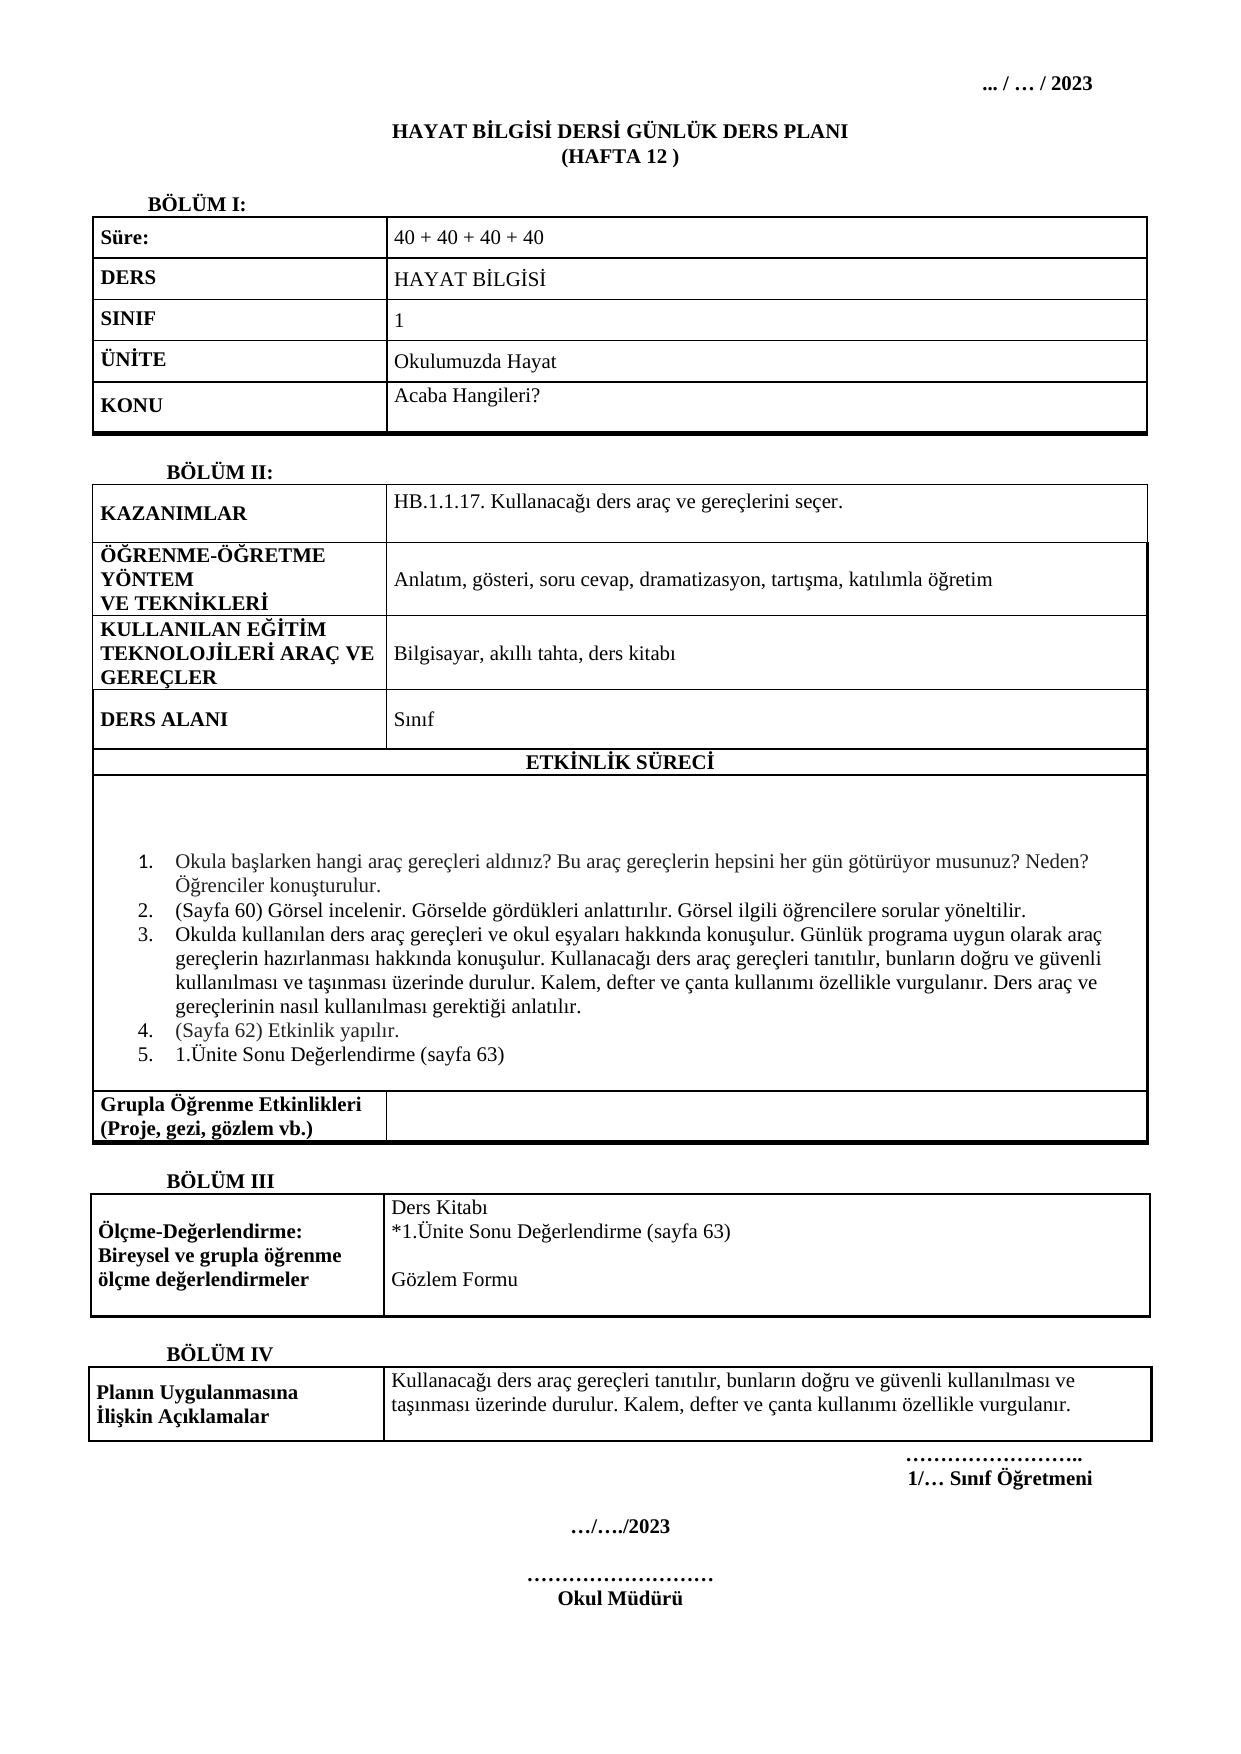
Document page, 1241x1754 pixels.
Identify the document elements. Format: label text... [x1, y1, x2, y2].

text …/…./2023 [148, 1514, 1092, 1538]
text HAYAT BİLGİSİ DERSİ GÜNLÜK DERS PLANI [148, 119, 1092, 143]
subtitle BÖLÜM III [148, 1169, 1092, 1193]
text ... / … / 2023 [148, 71, 1092, 95]
table_cell SINIF [94, 300, 386, 340]
table_header Ölçme-Değerlendirme: Bireysel ve grupla öğrenme ölçme değerlendirmeler [92, 1195, 383, 1315]
table_header Kullanacağı ders araç gereçleri tanıtılır, bunların doğru ve güvenli kullanılması ve taşınması üzerinde durulur. Kalem, defter ve çanta kullanımı özellikle vurgulanır. [385, 1368, 1150, 1440]
text Okul Müdürü [148, 1586, 1092, 1610]
table_cell Sınıf [387, 690, 1146, 748]
table_cell Okula başlarken hangi araç gereçleri aldınız? Bu araç gereçlerin hepsini her gün götürüyor musunuz? Neden? Öğrenciler konuşturulur. (Sayfa 60) Görsel incelenir. Görselde gördükleri anlattırılır. Görsel ilgili öğrencilere sorular yöneltilir. Okulda kullanılan ders araç gereçleri ve okul eşyaları hakkında konuşulur. Günlük programa uygun olarak araç gereçlerin hazırlanması hakkında konuşulur. Kullanacağı ders araç gereçleri tanıtılır, bunların doğru ve güvenli kullanılması ve taşınması üzerinde durulur. Kalem, defter ve çanta kullanımı özellikle vurgulanır. Ders araç ve gereçlerinin nasıl kullanılması gerektiği anlatılır. (Sayfa 62) Etkinlik yapılır. 1.Ünite Sonu Değerlendirme (sayfa 63) [94, 776, 1146, 1090]
text 1/… Sınıf Öğretmeni [148, 1466, 1092, 1490]
table_cell KULLANILAN EĞİTİM TEKNOLOJİLERİ ARAÇ VE GEREÇLER [93, 616, 386, 689]
table_cell Bilgisayar, akıllı tahta, ders kitabı [387, 616, 1146, 689]
table_cell ÜNİTE [94, 341, 386, 381]
table_header KAZANIMLAR [93, 485, 386, 542]
table_cell ÖĞRENME-ÖĞRETME YÖNTEM VE TEKNİKLERİ [93, 543, 386, 615]
table_cell Acaba Hangileri? [388, 383, 1146, 431]
table_cell ETKİNLİK SÜRECİ [94, 750, 1146, 774]
table_header 40 + 40 + 40 + 40 [388, 218, 1146, 257]
table_cell KONU [94, 383, 386, 431]
table_header Planın Uygulanmasına İlişkin Açıklamalar [90, 1368, 383, 1440]
subtitle BÖLÜM IV [148, 1342, 1092, 1366]
text (HAFTA 12 ) [148, 143, 1092, 168]
table_header HB.1.1.17. Kullanacağı ders araç ve gereçlerini seçer. [387, 485, 1147, 542]
table_cell Okulumuzda Hayat [388, 341, 1146, 381]
text ……………………… [148, 1562, 1092, 1586]
table_cell DERS [94, 259, 386, 298]
text BÖLÜM II: [148, 459, 1092, 484]
table_header Ders Kitabı *1.Ünite Sonu Değerlendirme (sayfa 63) Gözlem Formu [385, 1195, 1149, 1315]
table_cell 1 [388, 300, 1146, 340]
table_cell Grupla Öğrenme Etkinlikleri (Proje, gezi, gözlem vb.) [94, 1092, 386, 1140]
table_cell HAYAT BİLGİSİ [388, 259, 1146, 298]
table_header Süre: [94, 218, 386, 257]
table_cell [387, 1092, 1146, 1140]
text …………………….. [148, 1442, 1092, 1466]
table_cell Anlatım, gösteri, soru cevap, dramatizasyon, tartışma, katılımla öğretim [387, 543, 1146, 615]
table_cell DERS ALANI [94, 690, 386, 748]
text BÖLÜM I: [148, 192, 1092, 216]
